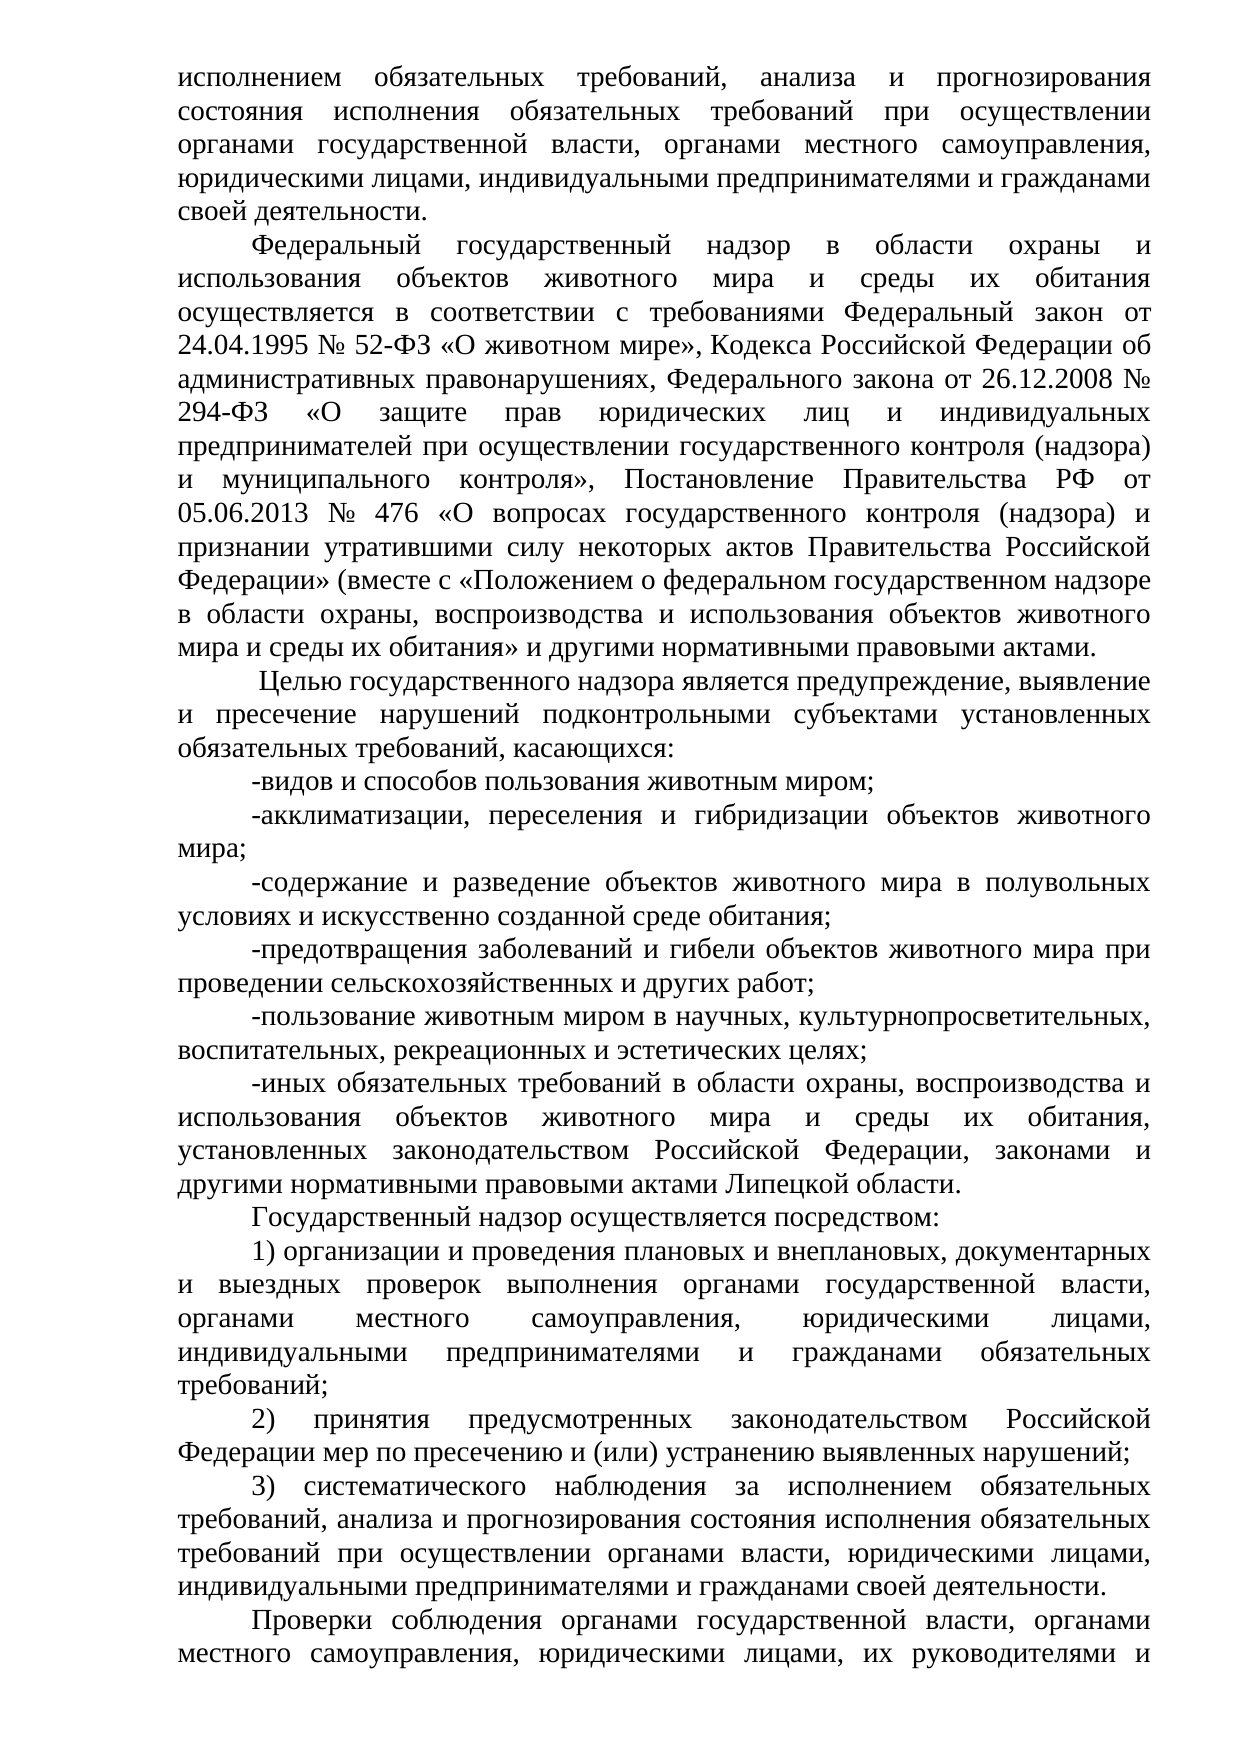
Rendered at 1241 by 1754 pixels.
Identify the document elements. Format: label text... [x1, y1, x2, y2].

text -предотвращения заболеваний и гибели объектов животного мира при проведении сельскохозяйственных и других работ; [177, 931, 1152, 998]
text -иных обязательных требований в области охраны, воспроизводства и использования объектов животного мира и среды их обитания, установленных законодательством Российской Федерации, законами и другими нормативными правовыми актами Липецкой области. [177, 1065, 1152, 1199]
text -видов и способов пользования животным миром; [177, 763, 1152, 797]
text 3) систематического наблюдения за исполнением обязательных требований, анализа и прогнозирования состояния исполнения обязательных требований при осуществлении органами власти, юридическими лицами, индивидуальными предпринимателями и гражданами своей деятельности. [177, 1468, 1152, 1602]
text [177, 1602, 1152, 1669]
text Государственный надзор осуществляется посредством: [177, 1199, 1152, 1233]
text -пользование животным миром в научных, культурнопросветительных, воспитательных, рекреационных и эстетических целях; [177, 998, 1152, 1065]
text Целью государственного надзора является предупреждение, выявление [177, 663, 1152, 696]
text 1) организации и проведения плановых и внеплановых, документарных и выездных проверок выполнения органами государственной власти, органами местного самоуправления, юридическими лицами, индивидуальными предпринимателями и гражданами обязательных требований; [177, 1233, 1152, 1401]
text 2) принятия предусмотренных законодательством Российской Федерации мер по пресечению и (или) устранению выявленных нарушений; [177, 1401, 1152, 1468]
text и пресечение нарушений подконтрольными субъектами установленных обязательных требований, касающихся: [177, 696, 1152, 763]
text Федеральный государственный надзор в области охраны и использования объектов животного мира и среды их обитания осуществляется в соответствии с требованиями Федеральный закон от 24.04.1995 № 52-ФЗ «О животном мире», Кодекса Российской Федерации об административных правонарушениях, Федерального закона от 26.12.2008 № 294-ФЗ «О защите прав юридических лиц и индивидуальных предпринимателей при осуществлении государственного контроля (надзора) и муниципального контроля», Постановление Правительства РФ от 05.06.2013 № 476 «О вопросах государственного контроля (надзора) и признании утратившими силу некоторых актов Правительства Российской Федерации» (вместе с «Положением о федеральном государственном надзоре в области охраны, воспроизводства и использования объектов животного мира и среды их обитания» и другими нормативными правовыми актами. [177, 227, 1152, 663]
text -акклиматизации, переселения и гибридизации объектов животного мира; [177, 797, 1152, 864]
text -содержание и разведение объектов животного мира в полувольных условиях и искусственно созданной среде обитания; [177, 864, 1152, 931]
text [177, 59, 1152, 227]
